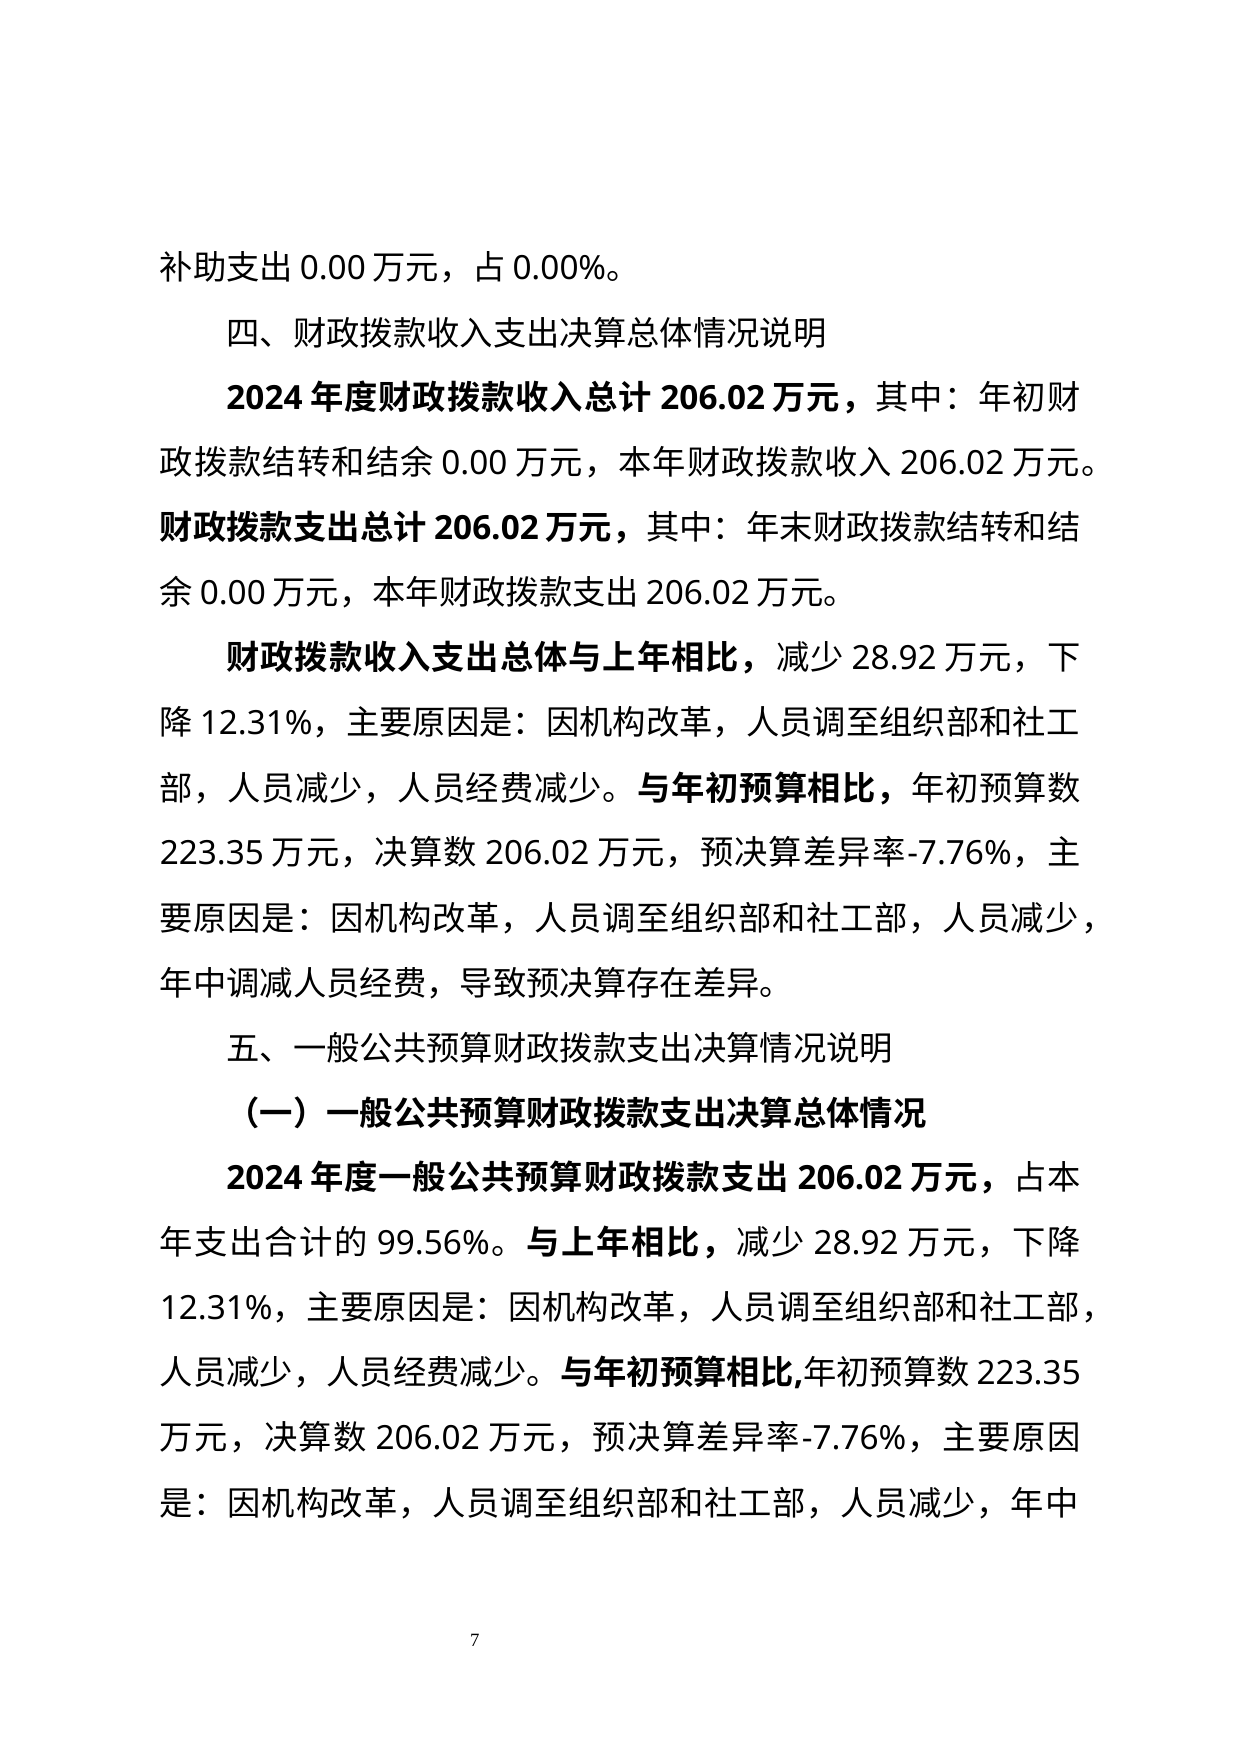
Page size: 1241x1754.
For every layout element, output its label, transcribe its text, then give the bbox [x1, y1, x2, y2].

text （一）一般公共预算财政拨款支出决算总体情况 [159, 1078, 1081, 1143]
text 财政拨款收入支出总体与上年相比，减少28.92万元，下降12.31%，主要原因是：因机构改革，人员调至组织部和社工部，人员减少，人员经费减少。与年初预算相比，年初预算数223.35万元，决算数206.02万元，预决算差异率-7.76%，主要原因是：因机构改革，人员调至组织部和社工部，人员减少，年中调减人员经费，导致预决算存在差异。 [159, 623, 1081, 1013]
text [159, 1143, 1081, 1533]
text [159, 233, 1081, 298]
text 五、一般公共预算财政拨款支出决算情况说明 [159, 1013, 1081, 1078]
text 四、财政拨款收入支出决算总体情况说明 [159, 298, 1081, 363]
text 2024年度财政拨款收入总计206.02万元，其中：年初财政拨款结转和结余0.00万元，本年财政拨款收入206.02万元。财政拨款支出总计206.02万元，其中：年末财政拨款结转和结余0.00万元，本年财政拨款支出206.02万元。 [159, 363, 1081, 623]
